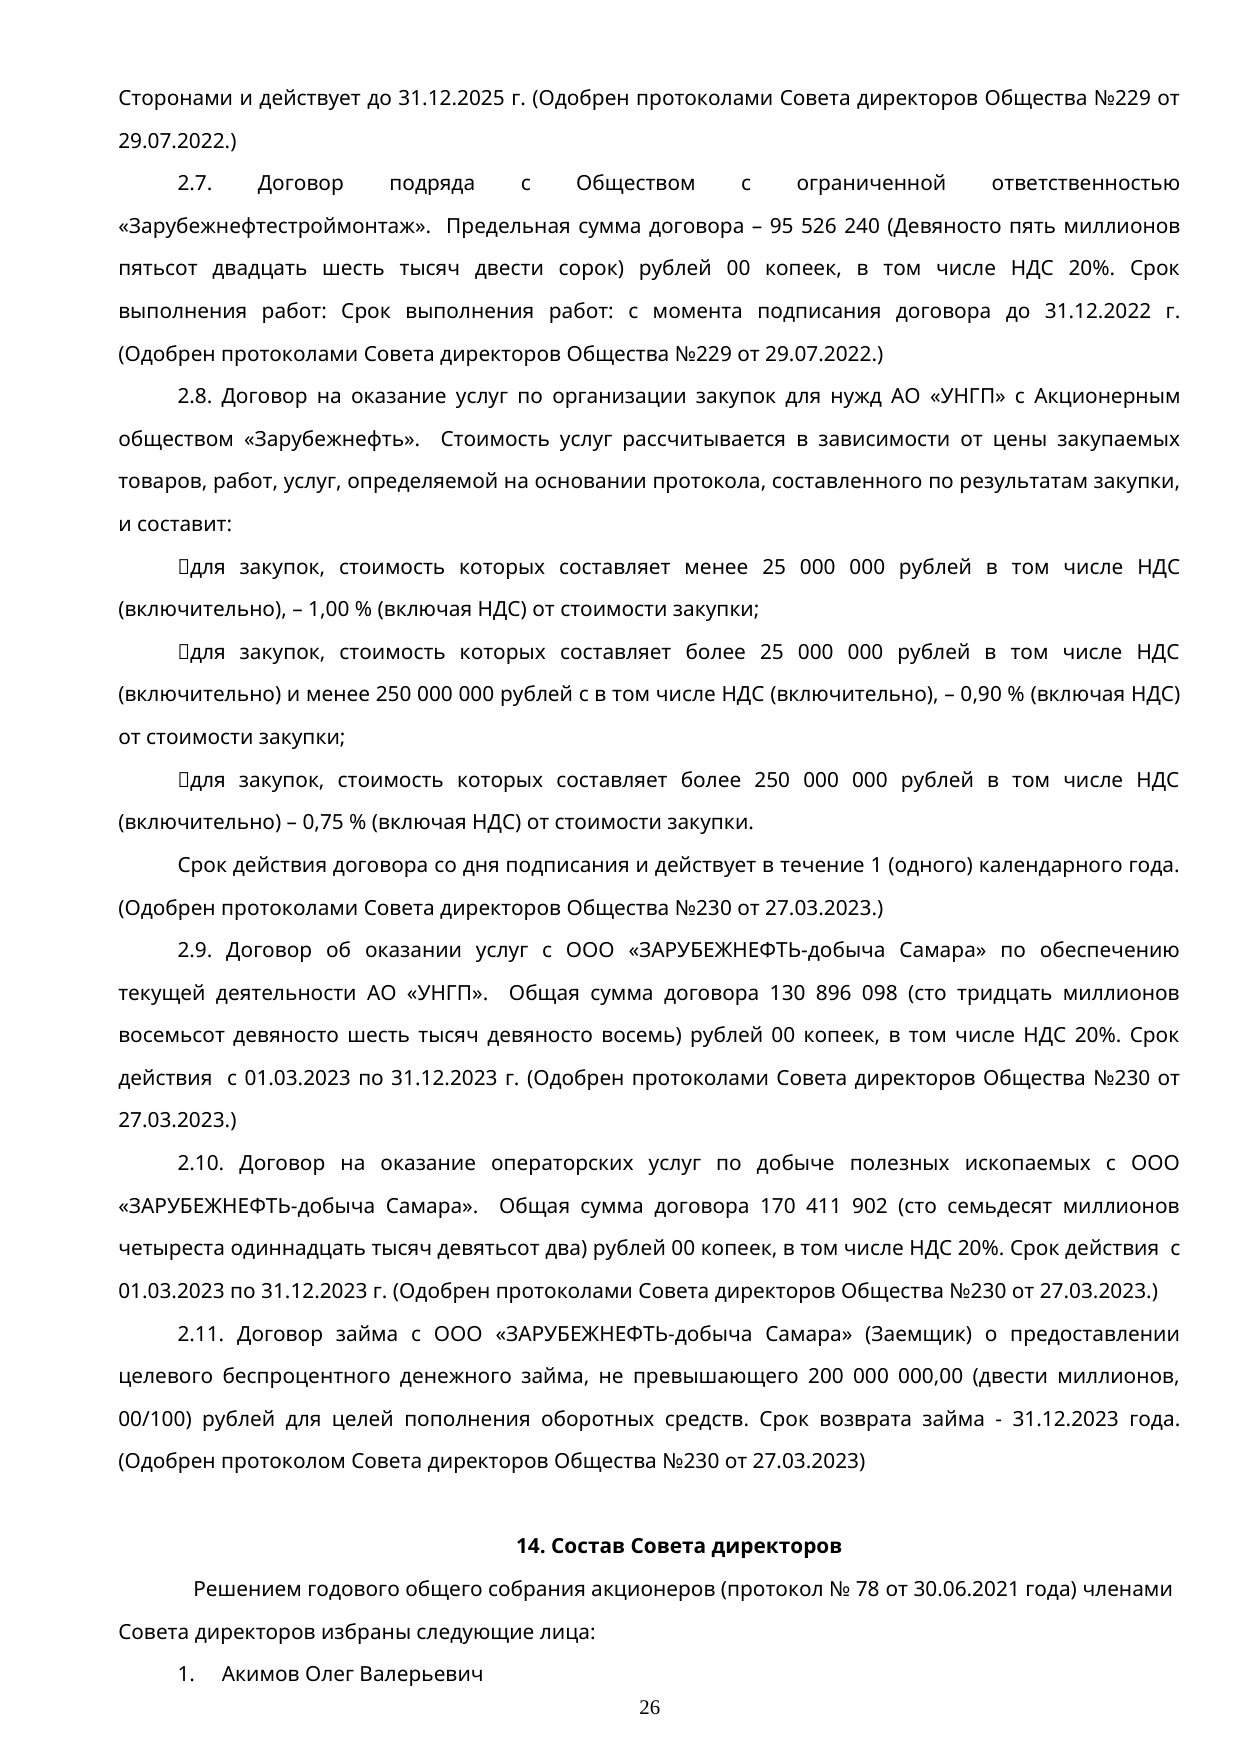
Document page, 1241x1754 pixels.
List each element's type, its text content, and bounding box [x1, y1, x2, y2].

text 14. Состав Совета директоров [118, 1532, 1181, 1560]
text 2.7. Договор подряда с Обществом с ограниченной ответственностью «Зарубежнефтестроймонтаж». Предельная сумма договора – 95 526 240 (Девяносто пять миллионов пятьсот двадцать шесть тысяч двести сорок) рублей 00 копеек, в том числе НДС 20%. Срок выполнения работ: Срок выполнения работ: с момента подписания договора до 31.12.2022 г. (Одобрен протоколами Совета директоров Общества №229 от 29.07.2022.) [118, 168, 1181, 367]
text 2.9. Договор об оказании услуг с ООО «ЗАРУБЕЖНЕФТЬ-добыча Самара» по обеспечению текущей деятельности АО «УНГП». Общая сумма договора 130 896 098 (сто тридцать миллионов восемьсот девяносто шесть тысяч девяносто восемь) рублей 00 копеек, в том числе НДС 20%. Срок действия с 01.03.2023 по 31.12.2023 г. (Одобрен протоколами Совета директоров Общества №230 от 27.03.2023.) [118, 935, 1181, 1134]
text для закупок, стоимость которых составляет более 250 000 000 рублей в том числе НДС (включительно) – 0,75 % (включая НДС) от стоимости закупки. [118, 765, 1181, 836]
text Срок действия договора со дня подписания и действует в течение 1 (одного) календарного года. (Одобрен протоколами Совета директоров Общества №230 от 27.03.2023.) [118, 850, 1181, 921]
text Решением годового общего собрания акционеров (протокол № 78 от 30.06.2021 года) членами Совета директоров избраны следующие лица: [118, 1574, 1181, 1645]
text 2.10. Договор на оказание операторских услуг по добыче полезных ископаемых с ООО «ЗАРУБЕЖНЕФТЬ-добыча Самара». Общая сумма договора 170 411 902 (сто семьдесят миллионов четыреста одиннадцать тысяч девятьсот два) рублей 00 копеек, в том числе НДС 20%. Срок действия с 01.03.2023 по 31.12.2023 г. (Одобрен протоколами Совета директоров Общества №230 от 27.03.2023.) [118, 1148, 1181, 1304]
text для закупок, стоимость которых составляет более 25 000 000 рублей в том числе НДС (включительно) и менее 250 000 000 рублей с в том числе НДС (включительно), – 0,90 % (включая НДС) от стоимости закупки; [118, 637, 1181, 751]
text 2.11. Договор займа с ООО «ЗАРУБЕЖНЕФТЬ-добыча Самара» (Заемщик) о предоставлении целевого беспроцентного денежного займа, не превышающего 200 000 000,00 (двести миллионов, 00/100) рублей для целей пополнения оборотных средств. Срок возврата займа - 31.12.2023 года. (Одобрен протоколом Совета директоров Общества №230 от 27.03.2023) [118, 1319, 1181, 1475]
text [118, 83, 1181, 154]
text для закупок, стоимость которых составляет менее 25 000 000 рублей в том числе НДС (включительно), – 1,00 % (включая НДС) от стоимости закупки; [118, 552, 1181, 623]
list Акимов Олег Валерьевич [118, 1659, 1181, 1688]
text 2.8. Договор на оказание услуг по организации закупок для нужд АО «УНГП» с Акционерным обществом «Зарубежнефть». Стоимость услуг рассчитывается в зависимости от цены закупаемых товаров, работ, услуг, определяемой на основании протокола, составленного по результатам закупки, и составит: [118, 381, 1181, 538]
